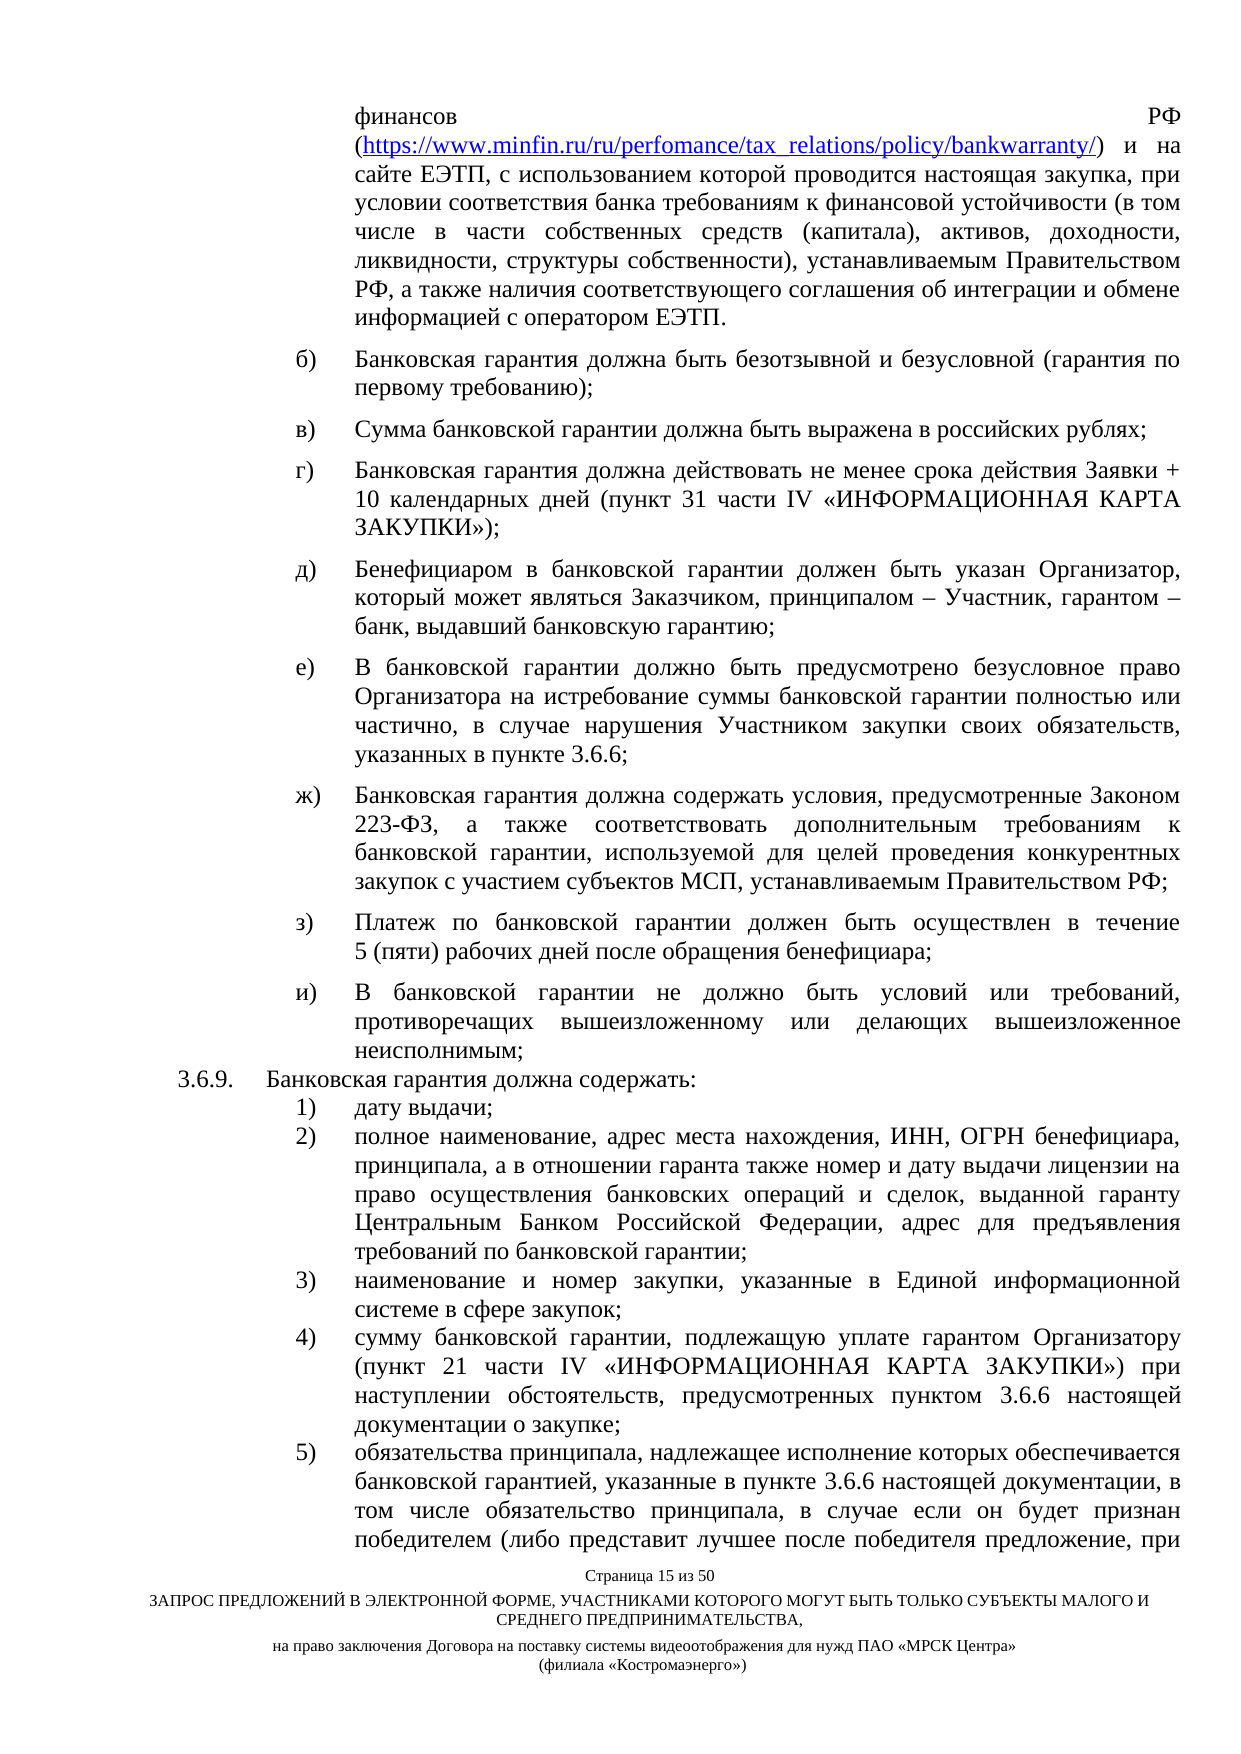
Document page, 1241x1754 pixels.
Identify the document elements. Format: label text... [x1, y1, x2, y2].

list Платеж по банковской гарантии должен быть осуществлен в течение 5 (пяти) рабочих дней после обращения бенефициара; [295, 907, 1181, 965]
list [295, 1437, 1181, 1552]
list Бенефициаром в банковской гарантии должен быть указан Организатор, который может являться Заказчиком, принципалом – Участник, гарантом – банк, выдавший банковскую гарантию; [295, 554, 1181, 640]
list В банковской гарантии должно быть предусмотрено безусловное право Организатора на истребование суммы банковской гарантии полностью или частично, в случае нарушения Участником закупки своих обязательств, указанных в пункте 3.6.6; [295, 652, 1181, 767]
list сумму банковской гарантии, подлежащую уплате гарантом Организатору (пункт 21 части IV «ИНФОРМАЦИОННАЯ КАРТА ЗАКУПКИ») при наступлении обстоятельств, предусмотренных пунктом 3.6.6 настоящей документации о закупке; [295, 1322, 1181, 1437]
list Банковская гарантия должна содержать условия, предусмотренные Законом 223-ФЗ, а также соответствовать дополнительным требованиям к банковской гарантии, используемой для целей проведения конкурентных закупок с участием субъектов МСП, устанавливаемым Правительством РФ; [295, 780, 1181, 895]
list Банковская гарантия должна быть безотзывной и безусловной (гарантия по первому требованию); [295, 344, 1181, 401]
list Сумма банковской гарантии должна быть выражена в российских рублях; [295, 414, 1181, 442]
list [295, 101, 1181, 331]
list полное наименование, адрес места нахождения, ИНН, ОГРН бенефициара, принципала, а в отношении гаранта также номер и дату выдачи лицензии на право осуществления банковских операций и сделок, выданной гаранту Центральным Банком Российской Федерации, адрес для предъявления требований по банковской гарантии; [295, 1121, 1181, 1265]
list дату выдачи; [295, 1092, 1181, 1121]
subtitle Банковская гарантия должна содержать: [118, 1064, 1181, 1092]
list наименование и номер закупки, указанные в Единой информационной системе в сфере закупок; [295, 1265, 1181, 1322]
list Банковская гарантия должна действовать не менее срока действия Заявки + 10 календарных дней (пункт 31 части IV «ИНФОРМАЦИОННАЯ КАРТА ЗАКУПКИ»); [295, 455, 1181, 541]
list В банковской гарантии не должно быть условий или требований, противоречащих вышеизложенному или делающих вышеизложенное неисполнимым; [295, 977, 1181, 1064]
